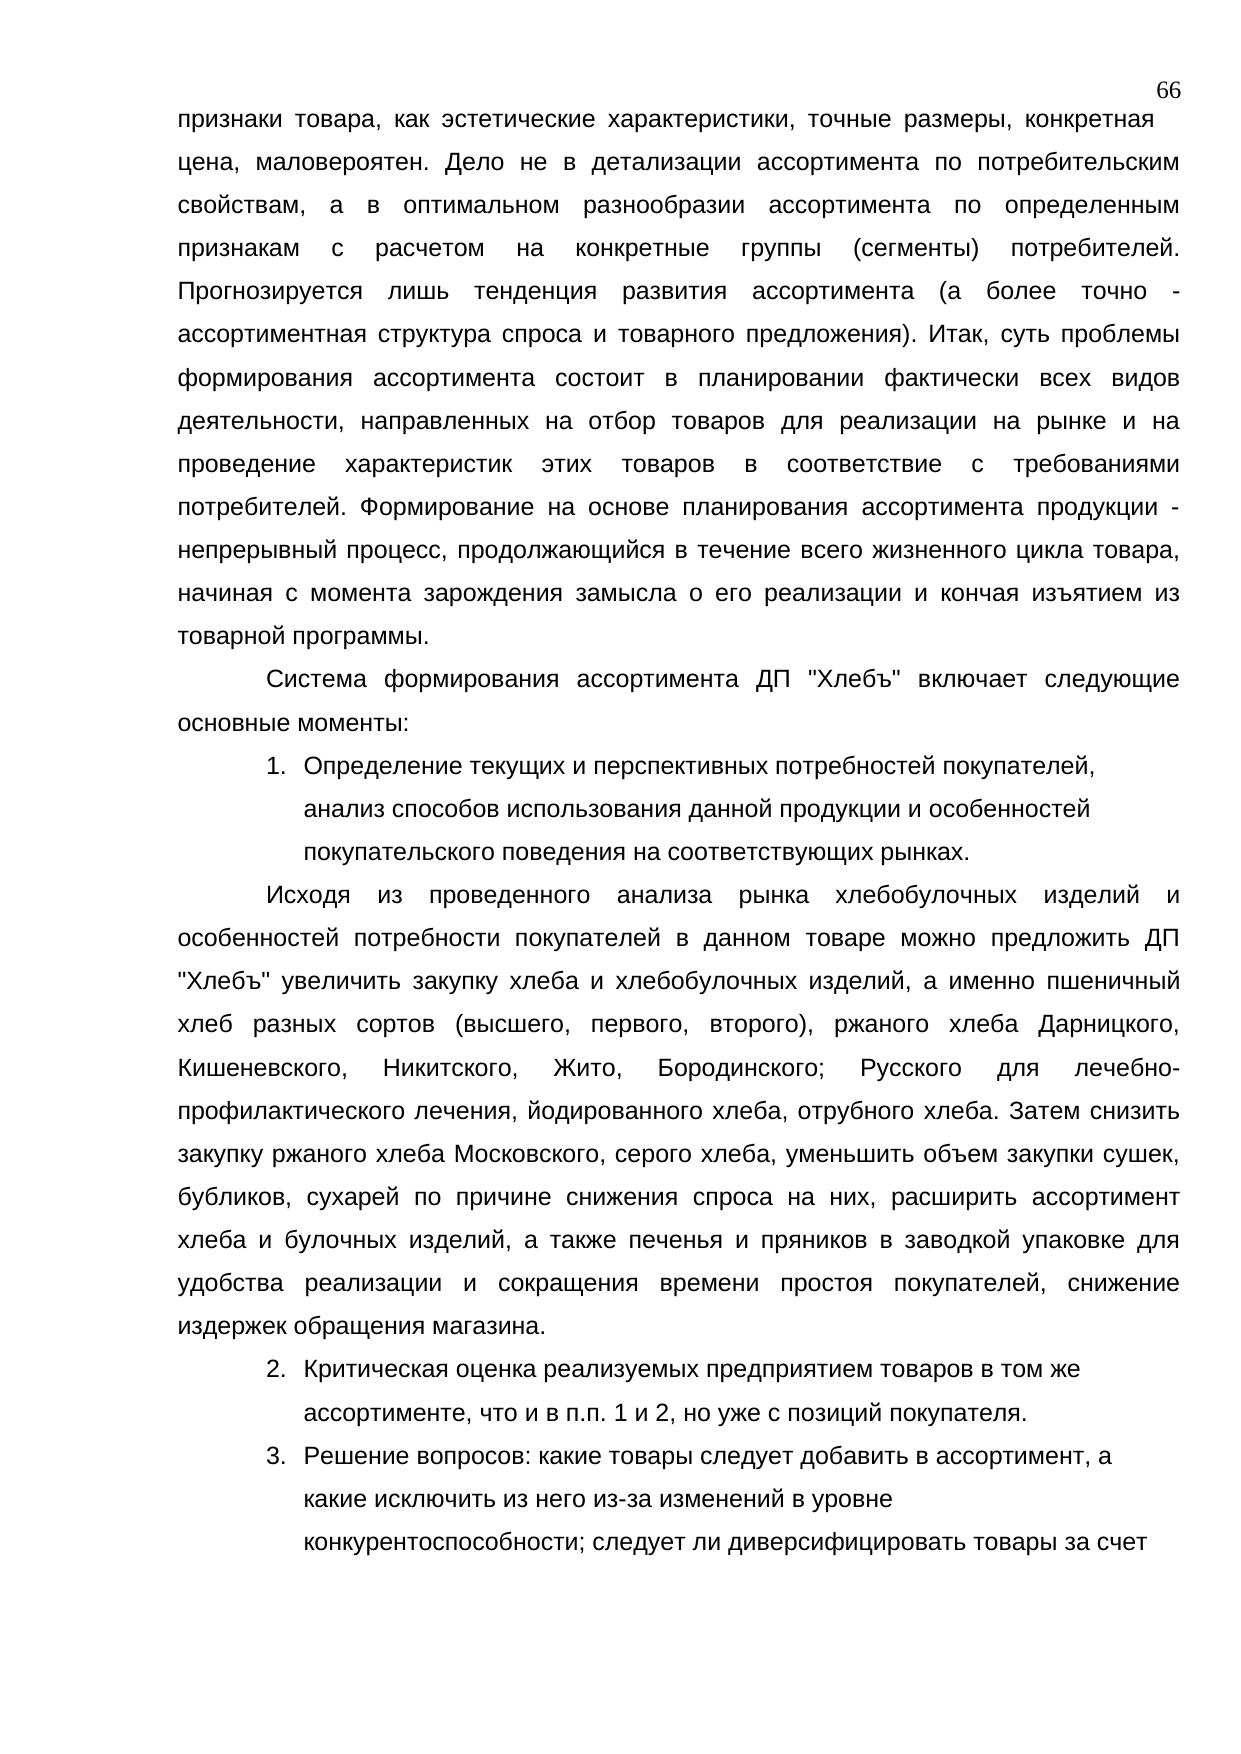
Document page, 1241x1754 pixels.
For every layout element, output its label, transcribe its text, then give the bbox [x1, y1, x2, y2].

list Критическая оценка реализуемых предприятием товаров в том же ассортименте, что и в п.п. 1 и 2, но уже с позиций покупателя. [266, 1354, 1181, 1426]
text Система формирования ассортимента ДП "Хлебъ" включает следующие основные моменты: [177, 664, 1181, 736]
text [177, 104, 1181, 650]
list Определение текущих и перспективных потребностей покупателей, анализ способов использования данной продукции и особенностей покупательского поведения на соответствующих рынках. [266, 751, 1181, 866]
text Исходя из проведенного анализа рынка хлебобулочных изделий и особенностей потребности покупателей в данном товаре можно предложить ДП "Хлебъ" увеличить закупку хлеба и хлебобулочных изделий, а именно пшеничный хлеб разных сортов (высшего, первого, второго), ржаного хлеба Дарницкого, Кишеневского, Никитского, Жито, Бородинского; Русского для лечебно-профилактического лечения, йодированного хлеба, отрубного хлеба. Затем снизить закупку ржаного хлеба Московского, серого хлеба, уменьшить объем закупки сушек, бубликов, сухарей по причине снижения спроса на них, расширить ассортимент хлеба и булочных изделий, а также печенья и пряников в заводкой упаковке для удобства реализации и сокращения времени простоя покупателей, снижение издержек обращения магазина. [177, 880, 1181, 1340]
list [266, 1441, 1181, 1556]
